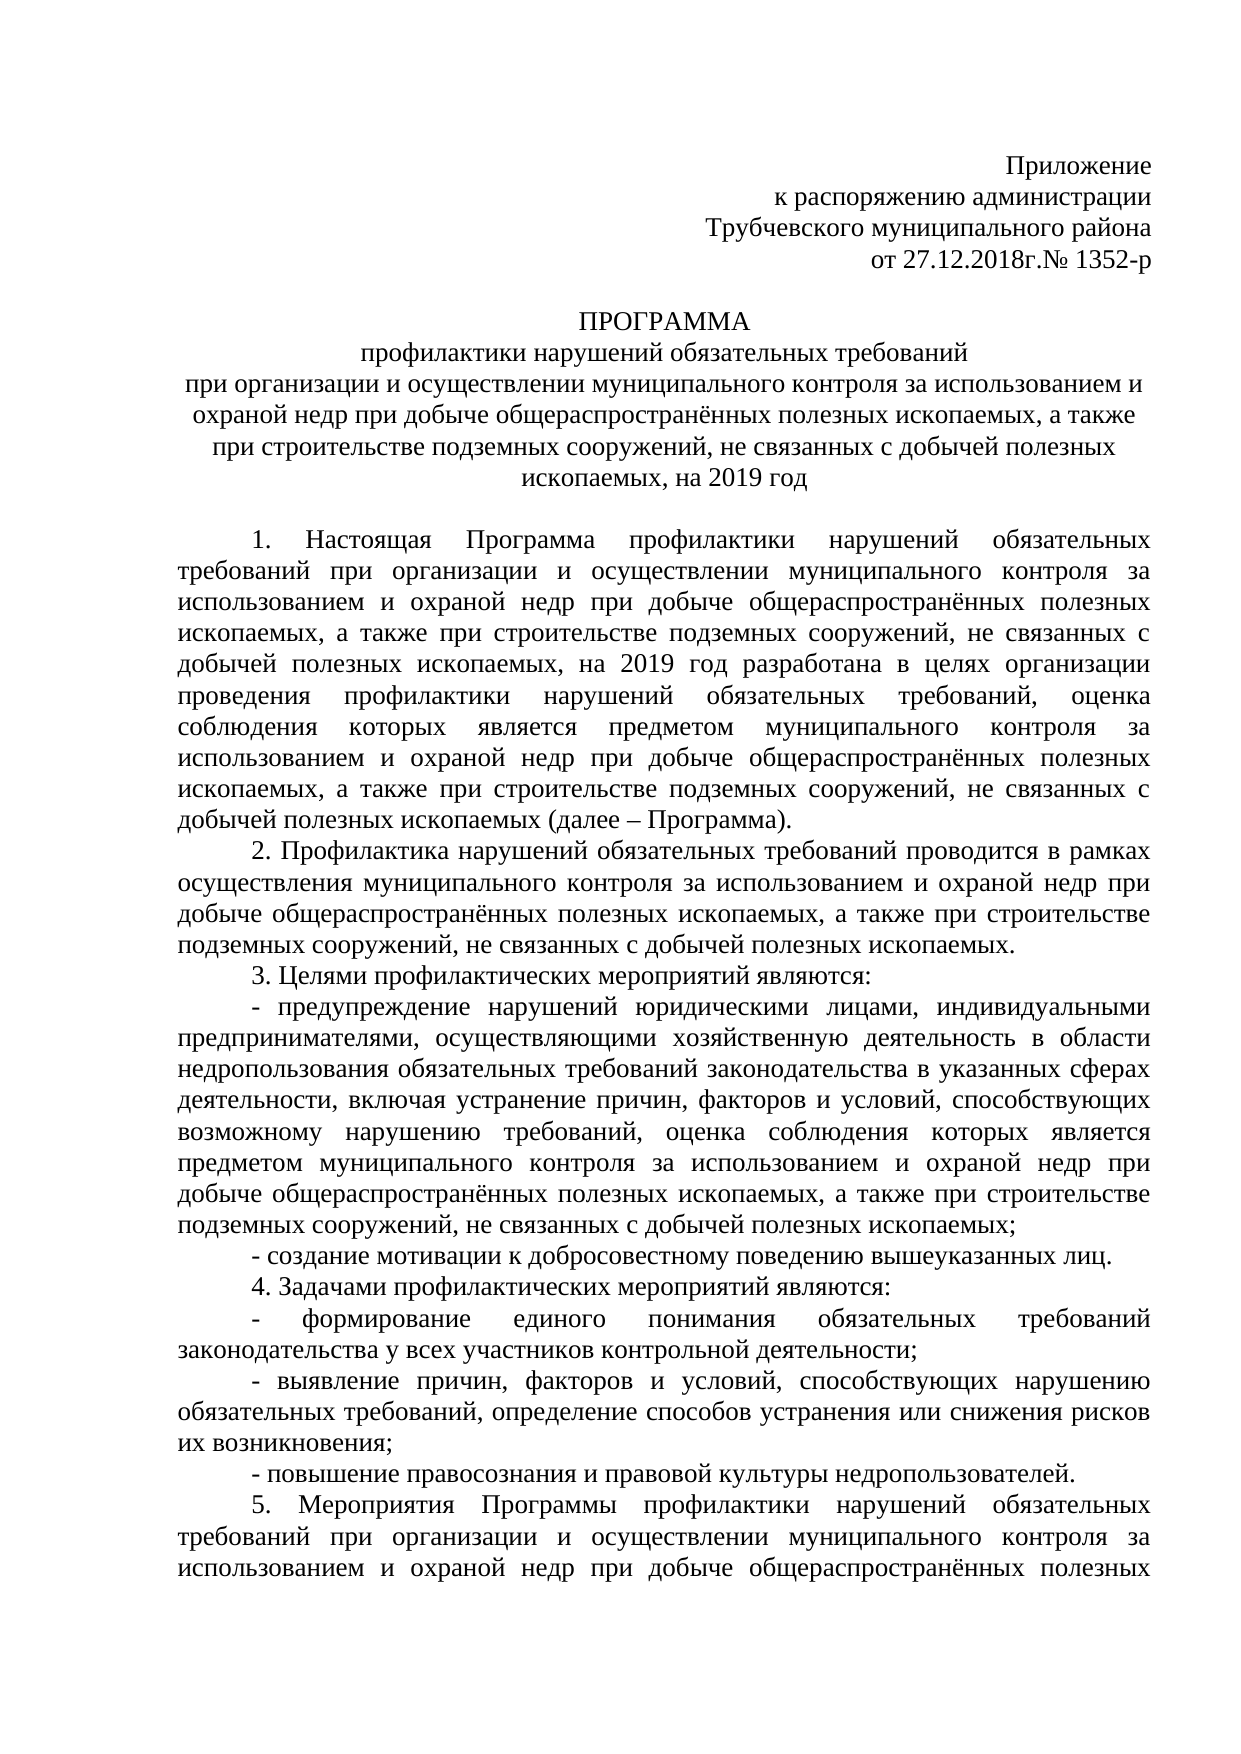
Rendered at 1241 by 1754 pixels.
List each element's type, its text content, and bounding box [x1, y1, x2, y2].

text - предупреждение нарушений юридическими лицами, индивидуальными предпринимателями, осуществляющими хозяйственную деятельность в области недропользования обязательных требований законодательства в указанных сферах деятельности, включая устранение причин, факторов и условий, способствующих возможному нарушению требований, оценка соблюдения которых является предметом муниципального контроля за использованием и охраной недр при добыче общераспространённых полезных ископаемых, а также при строительстве подземных сооружений, не связанных с добычей полезных ископаемых; [177, 990, 1152, 1239]
text 2. Профилактика нарушений обязательных требований проводится в рамках осуществления муниципального контроля за использованием и охраной недр при добыче общераспространённых полезных ископаемых, а также при строительстве подземных сооружений, не связанных с добычей полезных ископаемых. [177, 834, 1152, 959]
text профилактики нарушений обязательных требований [177, 336, 1152, 367]
text - повышение правосознания и правовой культуры недропользователей. [177, 1457, 1152, 1488]
text от 27.12.2018г.№ 1352-р [177, 243, 1152, 274]
text - создание мотивации к добросовестному поведению вышеуказанных лиц. [177, 1239, 1152, 1271]
text к распоряжению администрации [177, 180, 1152, 212]
text 3. Целями профилактических мероприятий являются: [177, 959, 1152, 990]
text - выявление причин, факторов и условий, способствующих нарушению обязательных требований, определение способов устранения или снижения рисков их возникновения; [177, 1364, 1152, 1457]
text 4. Задачами профилактических мероприятий являются: [177, 1271, 1152, 1302]
text при организации и осуществлении муниципального контроля за использованием и охраной недр при добыче общераспространённых полезных ископаемых, а также при строительстве подземных сооружений, не связанных с добычей полезных ископаемых, на 2019 год [177, 367, 1152, 492]
text 1. Настоящая Программа профилактики нарушений обязательных требований при организации и осуществлении муниципального контроля за использованием и охраной недр при добыче общераспространённых полезных ископаемых, а также при строительстве подземных сооружений, не связанных с добычей полезных ископаемых, на 2019 год разработана в целях организации проведения профилактики нарушений обязательных требований, оценка соблюдения которых является предметом муниципального контроля за использованием и охраной недр при добыче общераспространённых полезных ископаемых, а также при строительстве подземных сооружений, не связанных с добычей полезных ископаемых (далее – Программа). [177, 523, 1152, 834]
text Приложение [177, 149, 1152, 180]
text - формирование единого понимания обязательных требований законодательства у всех участников контрольной деятельности; [177, 1302, 1152, 1364]
text Трубчевского муниципального района [177, 212, 1152, 243]
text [177, 1488, 1152, 1582]
text ПРОГРАММА [177, 305, 1152, 336]
